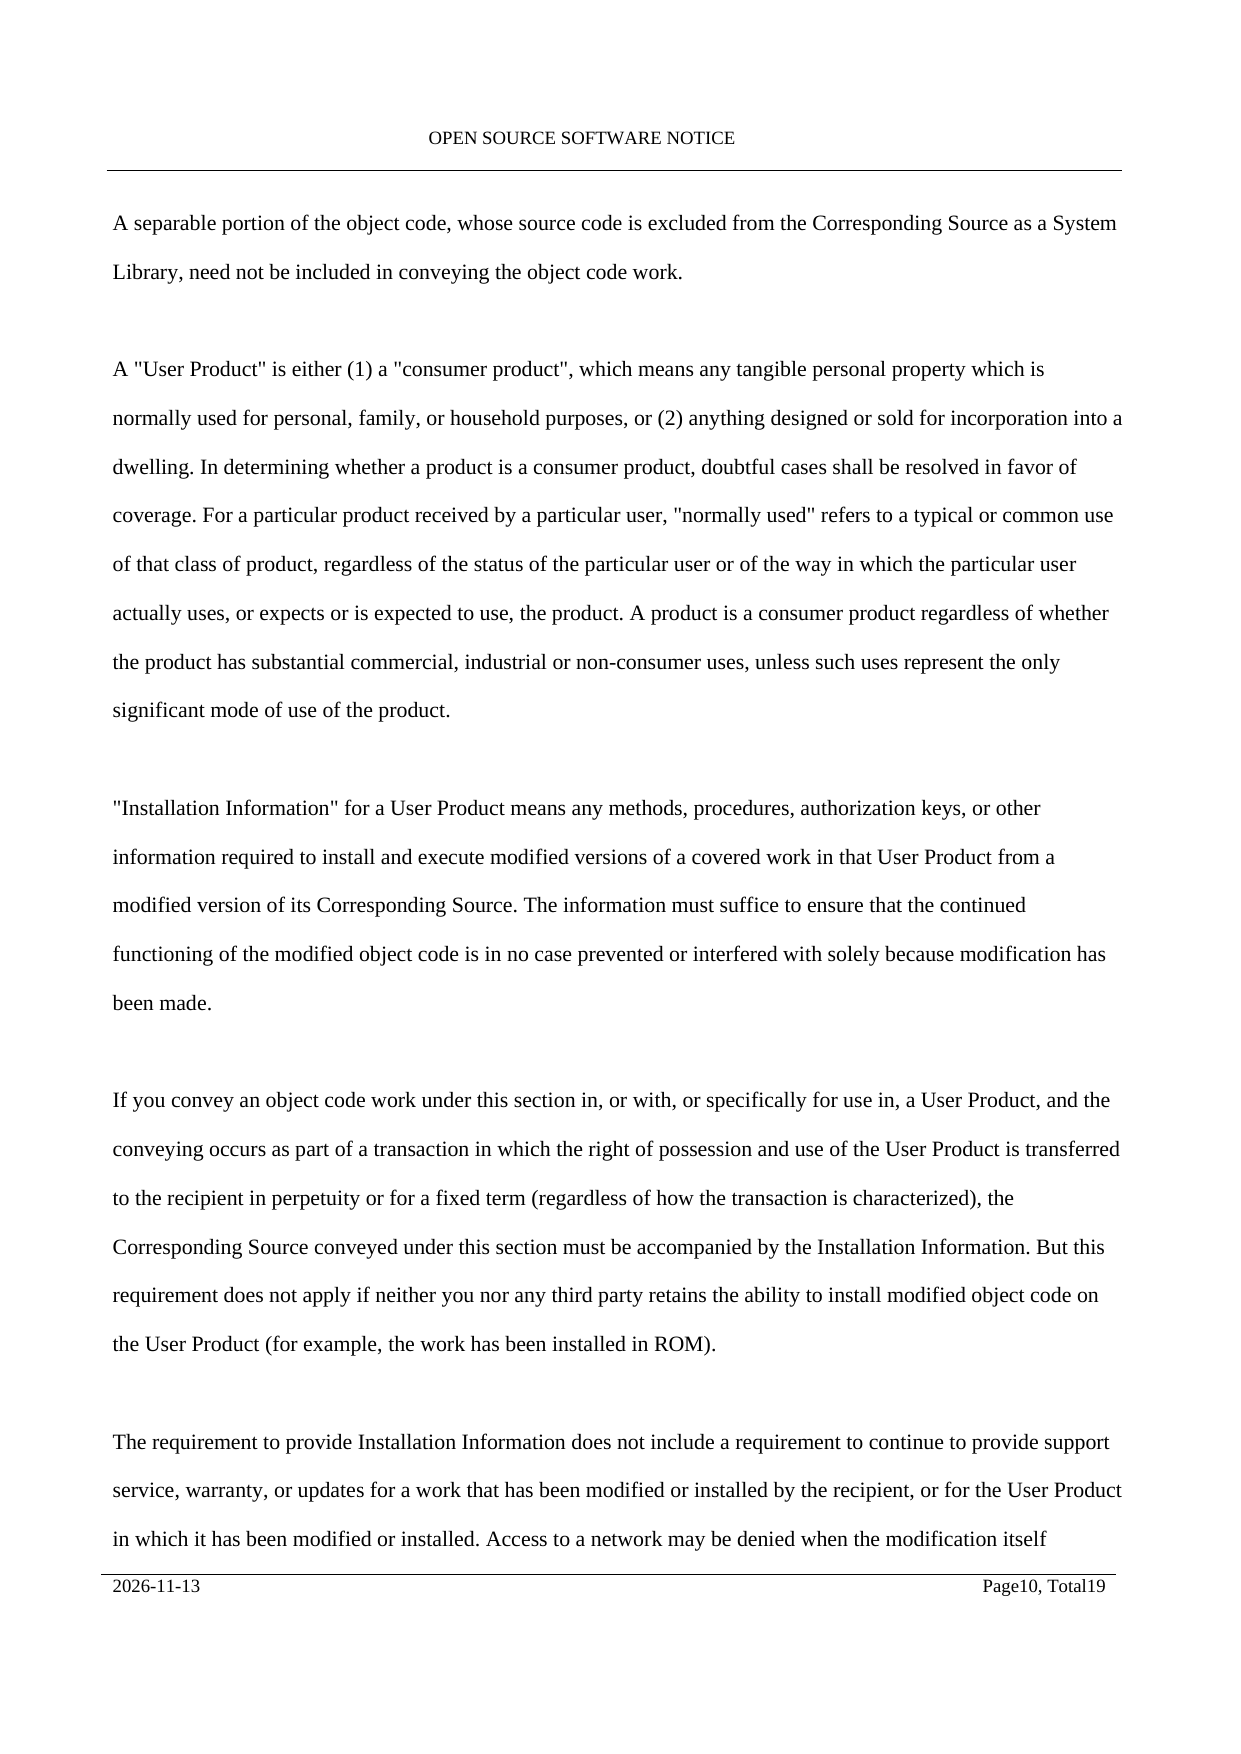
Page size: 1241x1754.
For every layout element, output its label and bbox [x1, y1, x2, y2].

text [112, 206, 1128, 1555]
